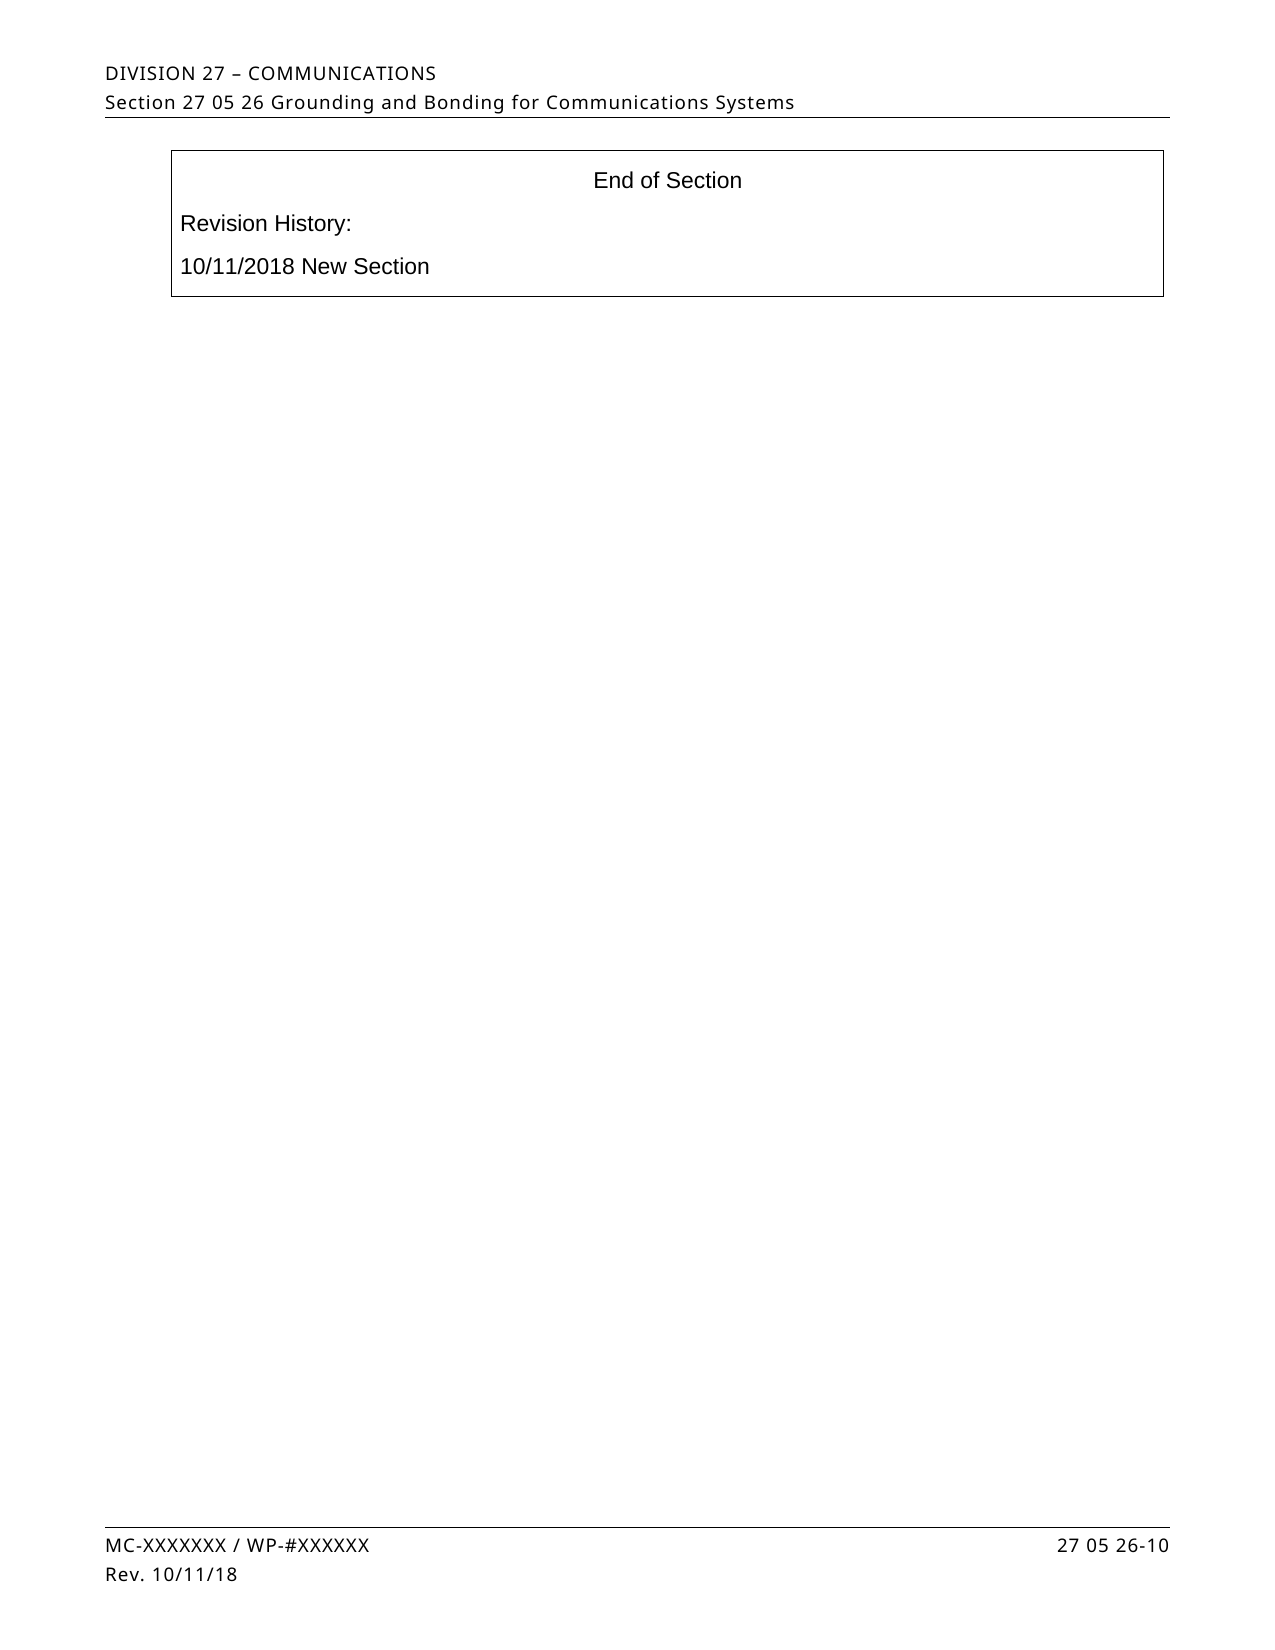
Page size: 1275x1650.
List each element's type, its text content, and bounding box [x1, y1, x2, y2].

text Revision History: [172, 193, 1163, 235]
text 10/11/2018 New Section [172, 235, 1163, 296]
text End of Section [172, 151, 1163, 193]
